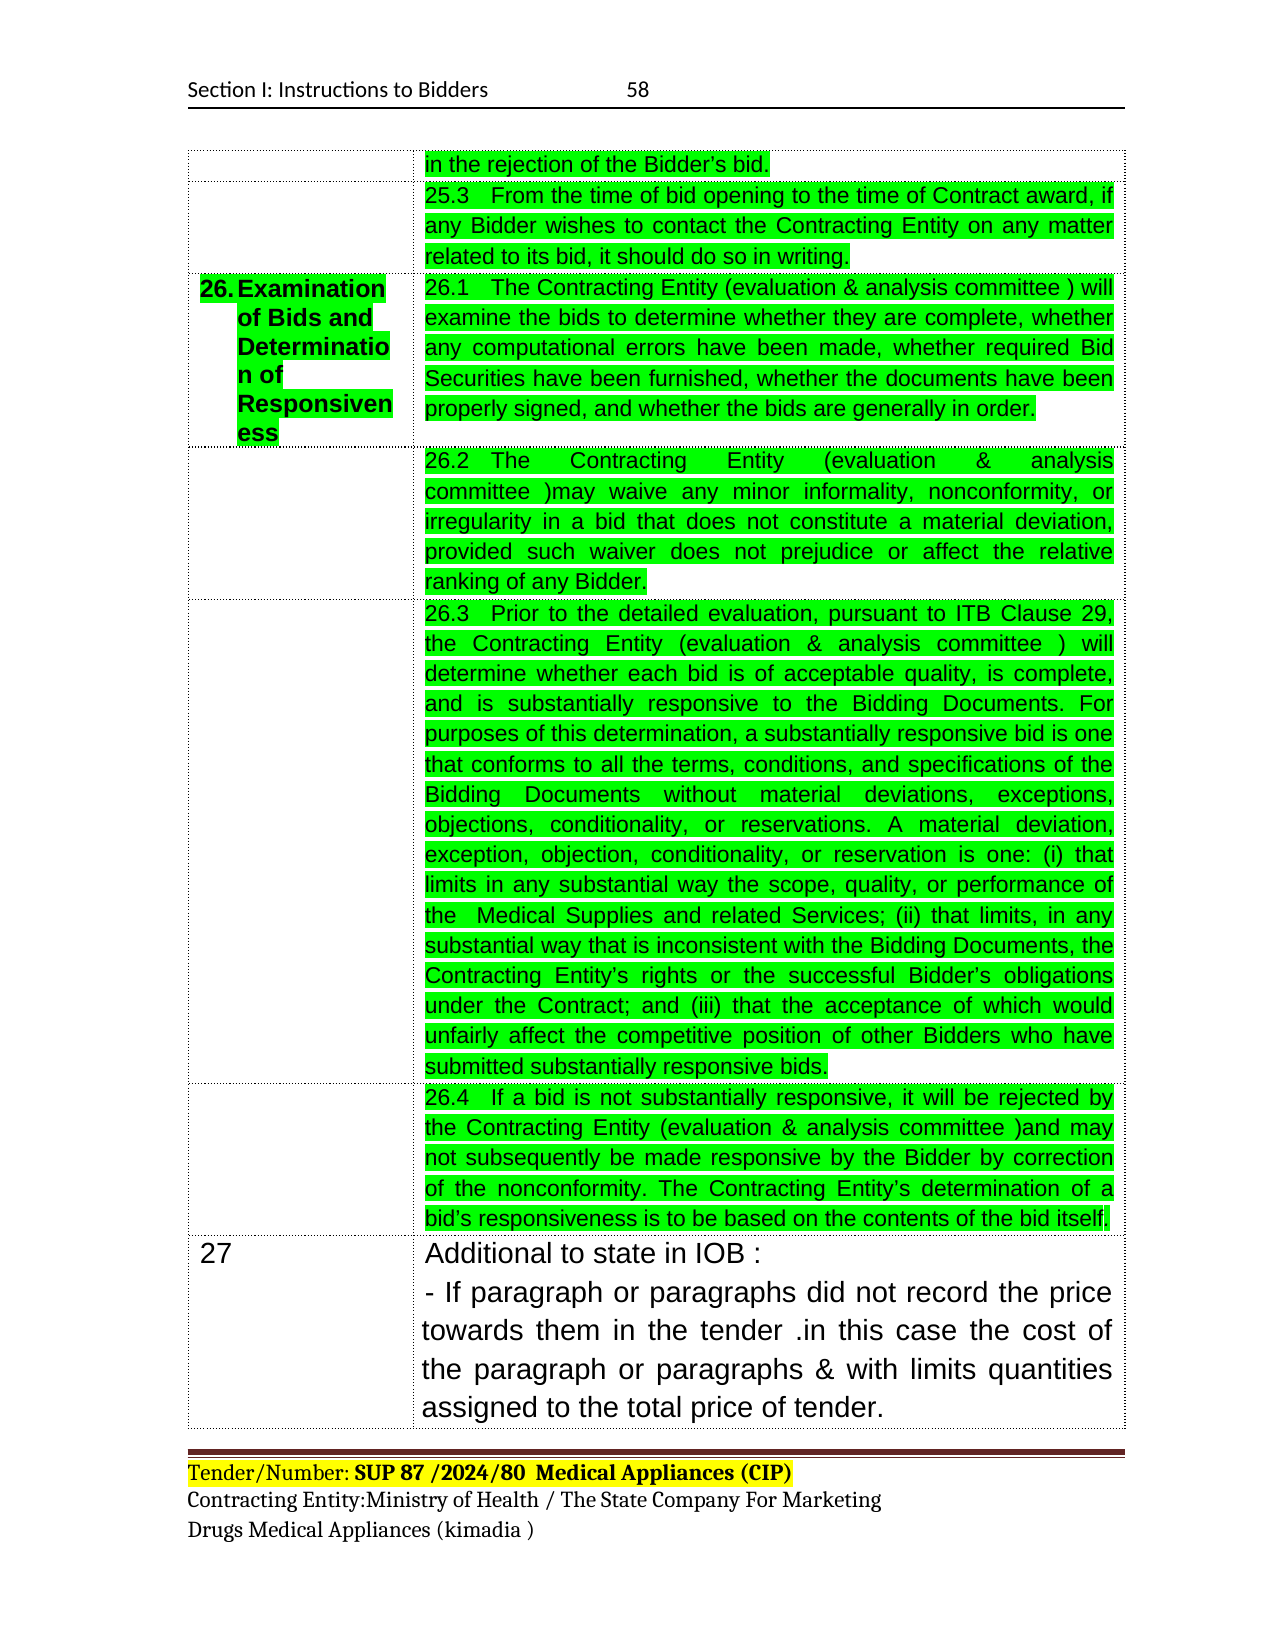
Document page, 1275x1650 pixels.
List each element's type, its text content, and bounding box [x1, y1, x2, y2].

table_cell [188, 446, 413, 598]
table_cell 26.2 The Contracting Entity (evaluation & analysis committee )may waive any minor informality, nonconformity, or irregularity in a bid that does not constitute a material deviation, provided such waiver does not prejudice or affect the relative ranking of any Bidder. [413, 446, 1125, 598]
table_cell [413, 150, 1125, 181]
table_cell 26. Examination of Bids and Determination of Responsiveness [279, 273, 413, 446]
table_cell [188, 181, 413, 273]
table_cell [188, 1083, 413, 1235]
table_cell Additional to state in IOB : - If paragraph or paragraphs did not record the price towards them in the tender .in this case the cost of the paragraph or paragraphs & with limits quantities assigned to the total price of tender. [413, 1235, 1125, 1428]
table_cell 25.3 From the time of bid opening to the time of Contract award, if any Bidder wishes to contact the Contracting Entity on any matter related to its bid, it should do so in writing. [413, 181, 1125, 273]
table_cell 26.4 If a bid is not substantially responsive, it will be rejected by the Contracting Entity (evaluation & analysis committee )and may not subsequently be made responsive by the Bidder by correction of the nonconformity. The Contracting Entity’s determination of a bid’s responsiveness is to be based on the contents of the bid itself. [413, 1083, 1125, 1235]
table_cell 26.3 Prior to the detailed evaluation, pursuant to ITB Clause 29, the Contracting Entity (evaluation & analysis committee ) will determine whether each bid is of acceptable quality, is complete, and is substantially responsive to the Bidding Documents. For purposes of this determination, a substantially responsive bid is one that conforms to all the terms, conditions, and specifications of the Bidding Documents without material deviations, exceptions, objections, conditionality, or reservations. A material deviation, exception, objection, conditionality, or reservation is one: (i) that limits in any substantial way the scope, quality, or performance of the Medical Supplies and related Services; (ii) that limits, in any substantial way that is inconsistent with the Bidding Documents, the Contracting Entity’s rights or the successful Bidder’s obligations under the Contract; and (iii) that the acceptance of which would unfairly affect the competitive position of other Bidders who have submitted substantially responsive bids. [413, 599, 1125, 1083]
table_cell 26.1 The Contracting Entity (evaluation & analysis committee ) will examine the bids to determine whether they are complete, whether any computational errors have been made, whether required Bid Securities have been furnished, whether the documents have been properly signed, and whether the bids are generally in order. [413, 273, 1125, 446]
table_cell [188, 150, 413, 181]
table_cell 27 [188, 1235, 413, 1428]
table_cell 26. Examination of Bids and Determination of Responsiveness [188, 273, 237, 446]
table_cell [188, 599, 413, 1083]
